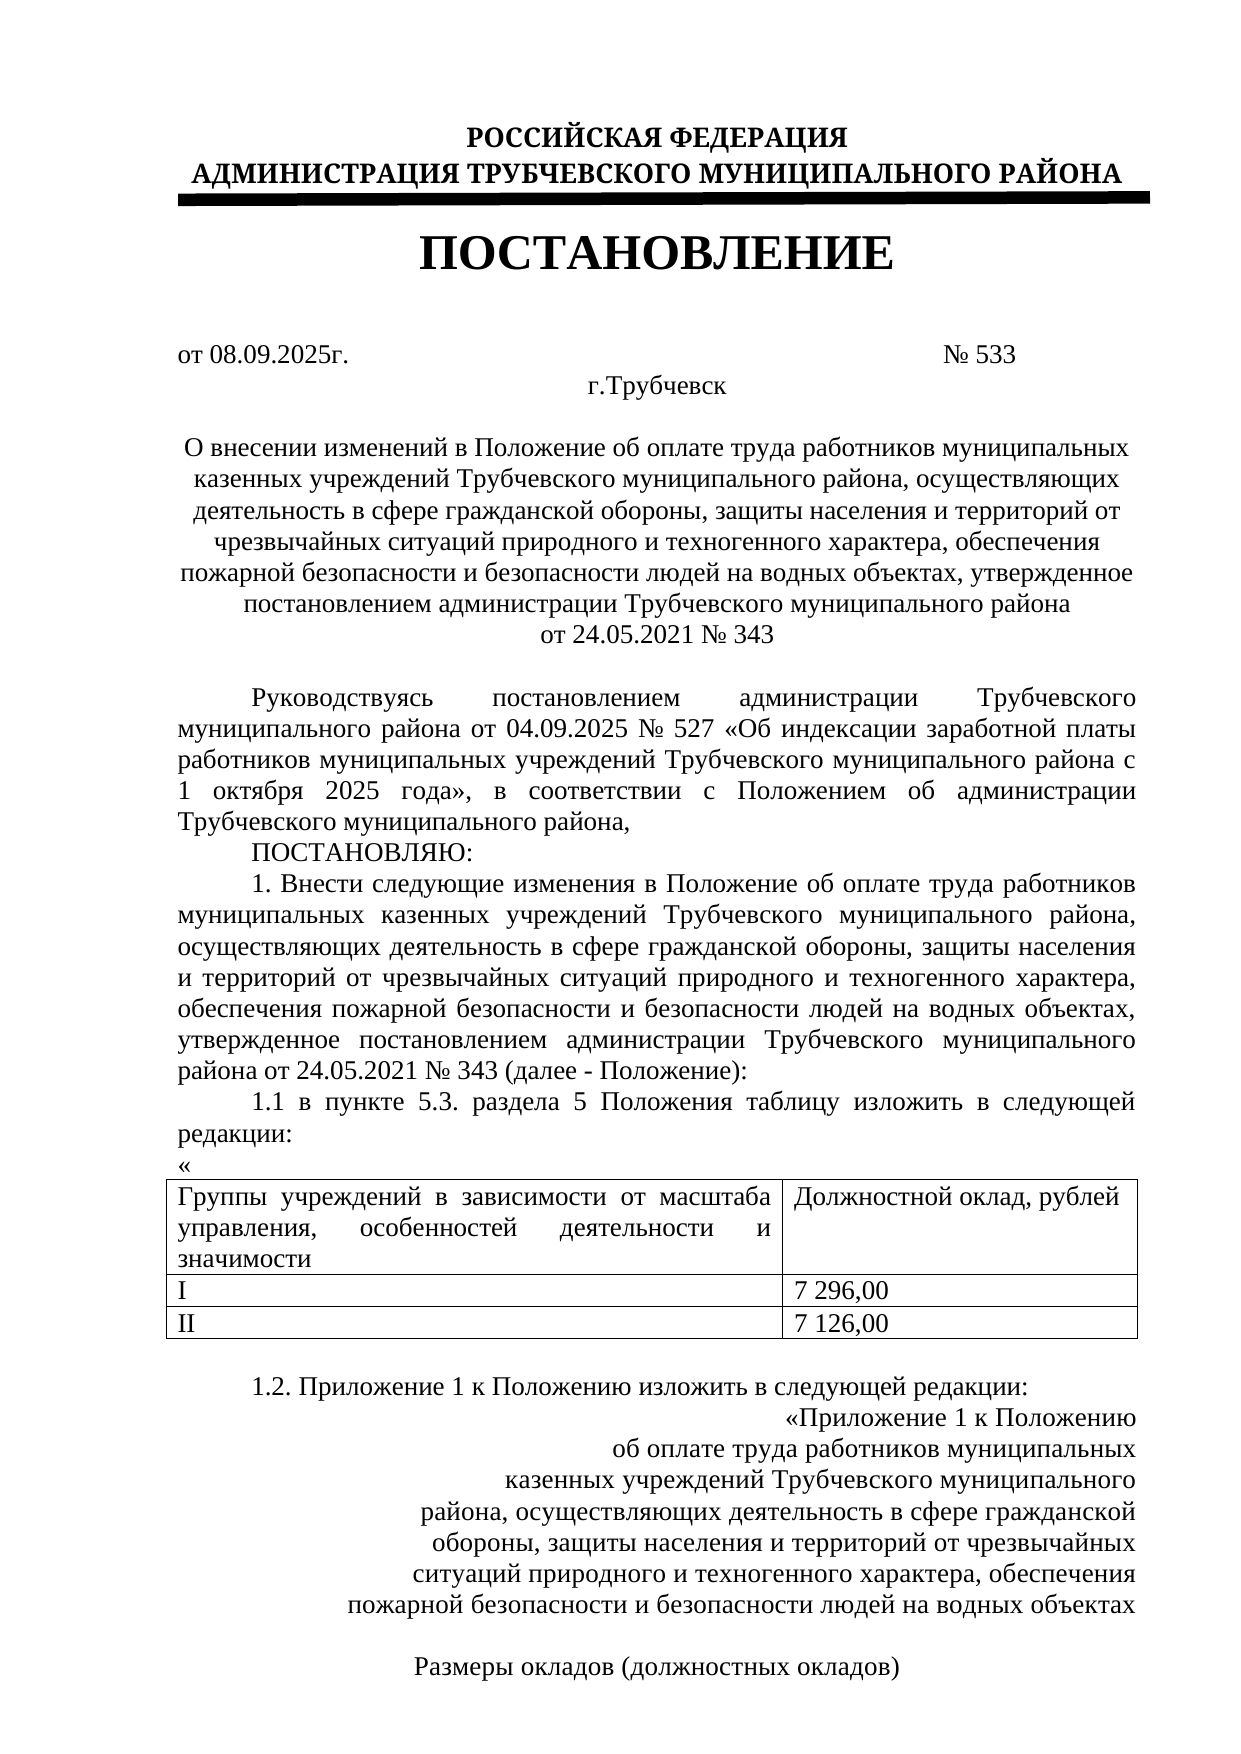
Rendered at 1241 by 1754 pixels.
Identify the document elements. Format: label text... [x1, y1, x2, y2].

text пожарной безопасности и безопасности людей на водных объектах [177, 1588, 1137, 1619]
text обороны, защиты населения и территорий от чрезвычайных [177, 1526, 1137, 1557]
text « [177, 1148, 1137, 1179]
text ПОСТАНОВЛЯЮ: [177, 836, 1137, 867]
text г.Трубчевск [177, 369, 1137, 400]
text 1.2. Приложение 1 к Положению изложить в следующей редакции: [177, 1370, 1137, 1401]
text РОССИЙСКАЯ ФЕДЕРАЦИЯ [177, 118, 1137, 155]
text от 24.05.2021 № 343 [177, 618, 1137, 649]
table_cell 7 126,00 [783, 1307, 1137, 1338]
text района, осуществляющих деятельность в сфере гражданской [177, 1494, 1137, 1526]
text ситуаций природного и техногенного характера, обеспечения [177, 1557, 1137, 1588]
text АДМИНИСТРАЦИЯ ТРУБЧЕВСКОГО МУНИЦИПАЛЬНОГО РАЙОНА [177, 155, 1137, 192]
text Руководствуясь постановлением администрации Трубчевского муниципального района от 04.09.2025 № 527 «Об индексации заработной платы работников муниципальных учреждений Трубчевского муниципального района с 1 октября 2025 года», в соответствии с Положением об администрации Трубчевского муниципального района, [177, 681, 1137, 836]
table_cell 7 296,00 [783, 1275, 1137, 1306]
text от 08.09.2025г. № 533 [177, 338, 1137, 369]
table_header Группы учреждений в зависимости от масштаба управления, особенностей деятельности и значимости [167, 1180, 782, 1273]
text 1. Внести следующие изменения в Положение об оплате труда работников муниципальных казенных учреждений Трубчевского муниципального района, осуществляющих деятельность в сфере гражданской обороны, защиты населения и территорий от чрезвычайных ситуаций природного и техногенного характера, обеспечения пожарной безопасности и безопасности людей на водных объектах, утвержденное постановлением администрации Трубчевского муниципального района от 24.05.2021 № 343 (далее - Положение): [177, 867, 1137, 1086]
table_cell I [167, 1275, 782, 1306]
text Размеры окладов (должностных окладов) [177, 1650, 1137, 1681]
text казенных учреждений Трубчевского муниципального [177, 1463, 1137, 1494]
text «Приложение 1 к Положению [177, 1401, 1137, 1432]
text об оплате труда работников муниципальных [177, 1432, 1137, 1463]
text 1.1 в пункте 5.3. раздела 5 Положения таблицу изложить в следующей редакции: [177, 1086, 1137, 1148]
text ПОСТАНОВЛЕНИЕ [177, 223, 1137, 281]
table_cell II [167, 1307, 782, 1338]
text О внесении изменений в Положение об оплате труда работников муниципальных казенных учреждений Трубчевского муниципального района, осуществляющих деятельность в сфере гражданской обороны, защиты населения и территорий от чрезвычайных ситуаций природного и техногенного характера, обеспечения пожарной безопасности и безопасности людей на водных объектах, утвержденное постановлением администрации Трубчевского муниципального района [177, 431, 1137, 618]
table_header Должностной оклад, рублей [783, 1180, 1137, 1273]
